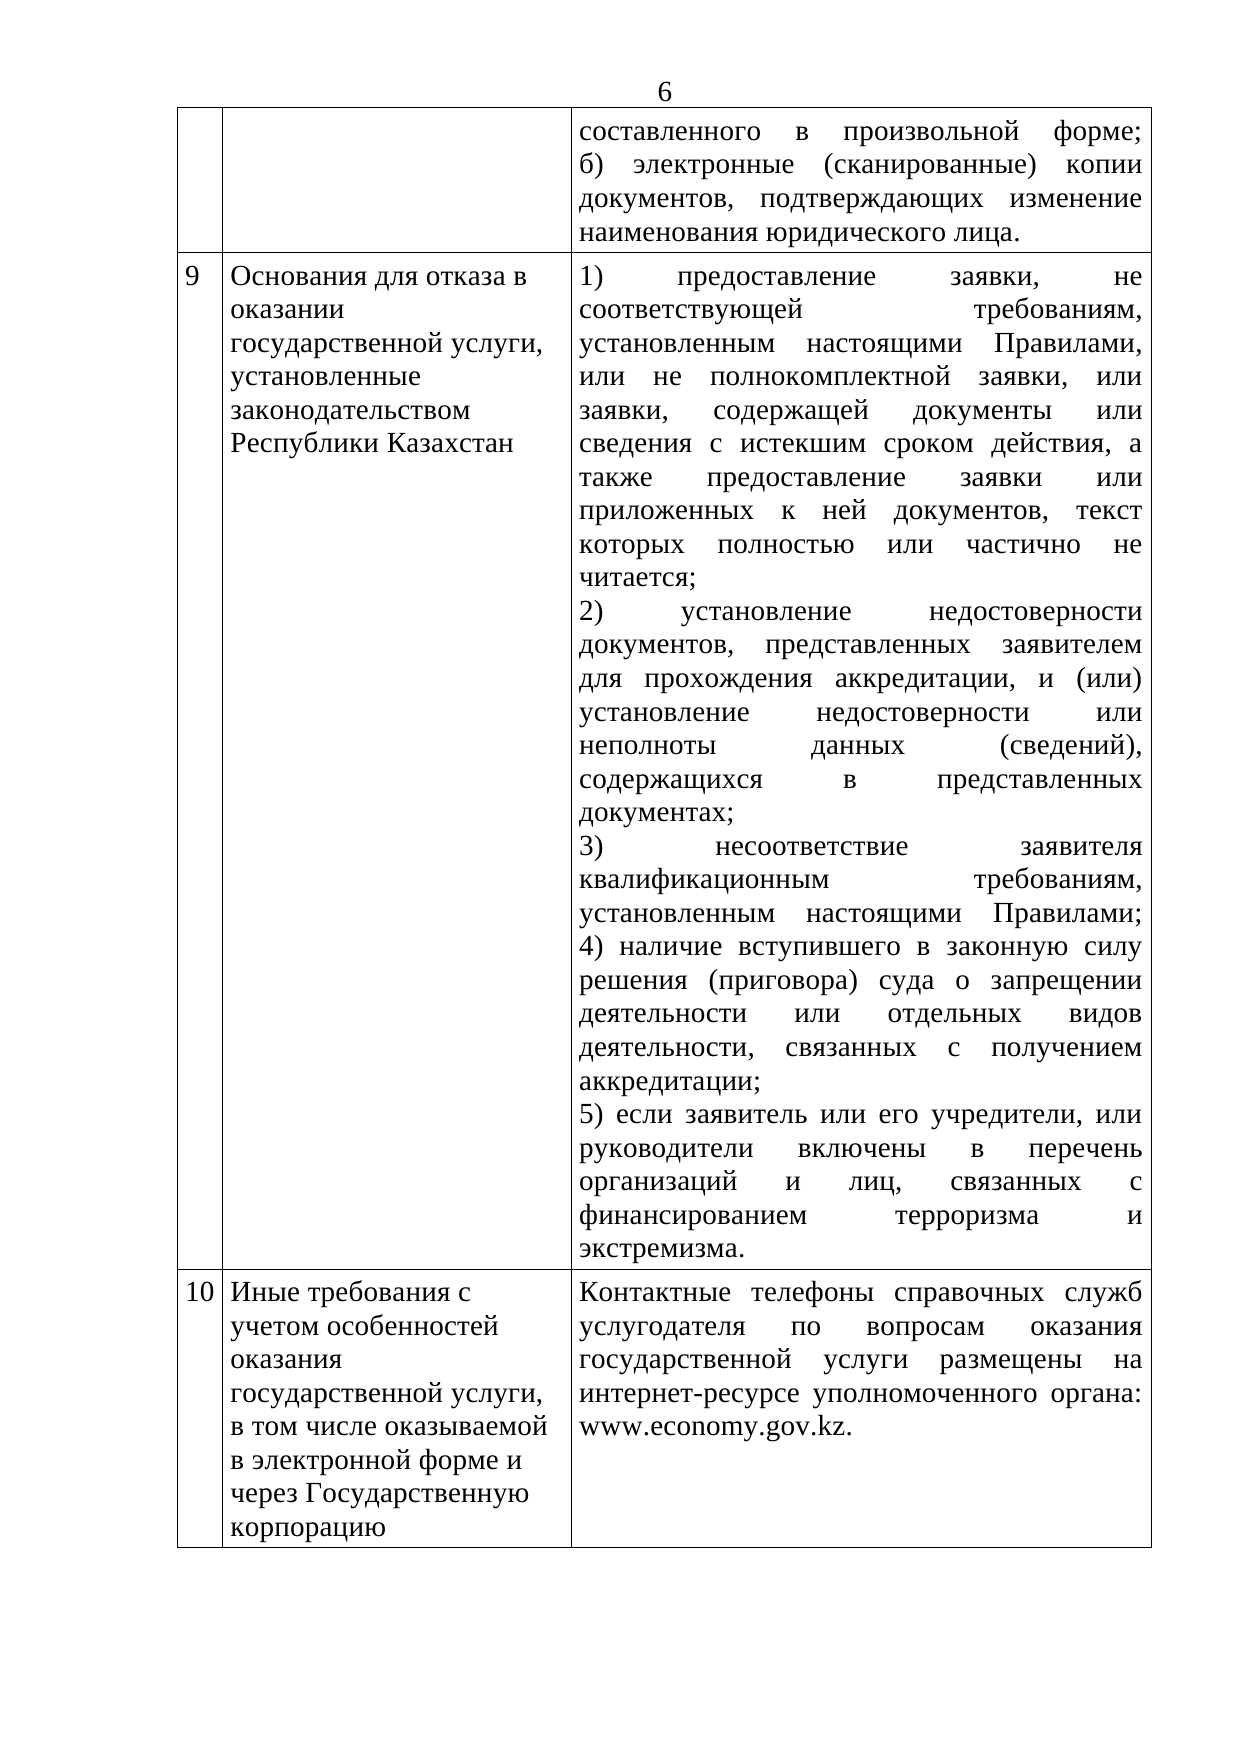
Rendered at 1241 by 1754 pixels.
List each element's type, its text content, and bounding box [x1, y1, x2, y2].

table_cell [223, 108, 571, 252]
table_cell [572, 108, 1151, 252]
table_cell 1) предоставление заявки, не соответствующей требованиям, установленным настоящими Правилами, или не полнокомплектной заявки, или заявки, содержащей документы или сведения с истекшим сроком действия, а также предоставление заявки или приложенных к ней документов, текст которых полностью или частично не читается; 2) установление недостоверности документов, представленных заявителем для прохождения аккредитации, и (или) установление недостоверности или неполноты данных (сведений), содержащихся в представленных документах; 3) несоответствие заявителя квалификационным требованиям, установленным настоящими Правилами; 4) наличие вступившего в законную силу решения (приговора) суда о запрещении деятельности или отдельных видов деятельности, связанных с получением аккредитации; 5) если заявитель или его учредители, или руководители включены в перечень организаций и лиц, связанных с финансированием терроризма и экстремизма. [572, 253, 1151, 1268]
table_cell Иные требования с учетом особенностей оказания государственной услуги, в том числе оказываемой в электронной форме и через Государственную корпорацию [223, 1270, 571, 1547]
table_cell Контактные телефоны справочных служб услугодателя по вопросам оказания государственной услуги размещены на интернет-ресурсе уполномоченного органа: www.economy.gov.kz. [572, 1270, 1151, 1547]
table_cell 8 [178, 108, 222, 252]
table_cell 9 [178, 253, 222, 1268]
table_cell Основания для отказа в оказании государственной услуги, установленные законодательством Республики Казахстан [223, 253, 571, 1268]
table_cell 10 [178, 1270, 222, 1547]
